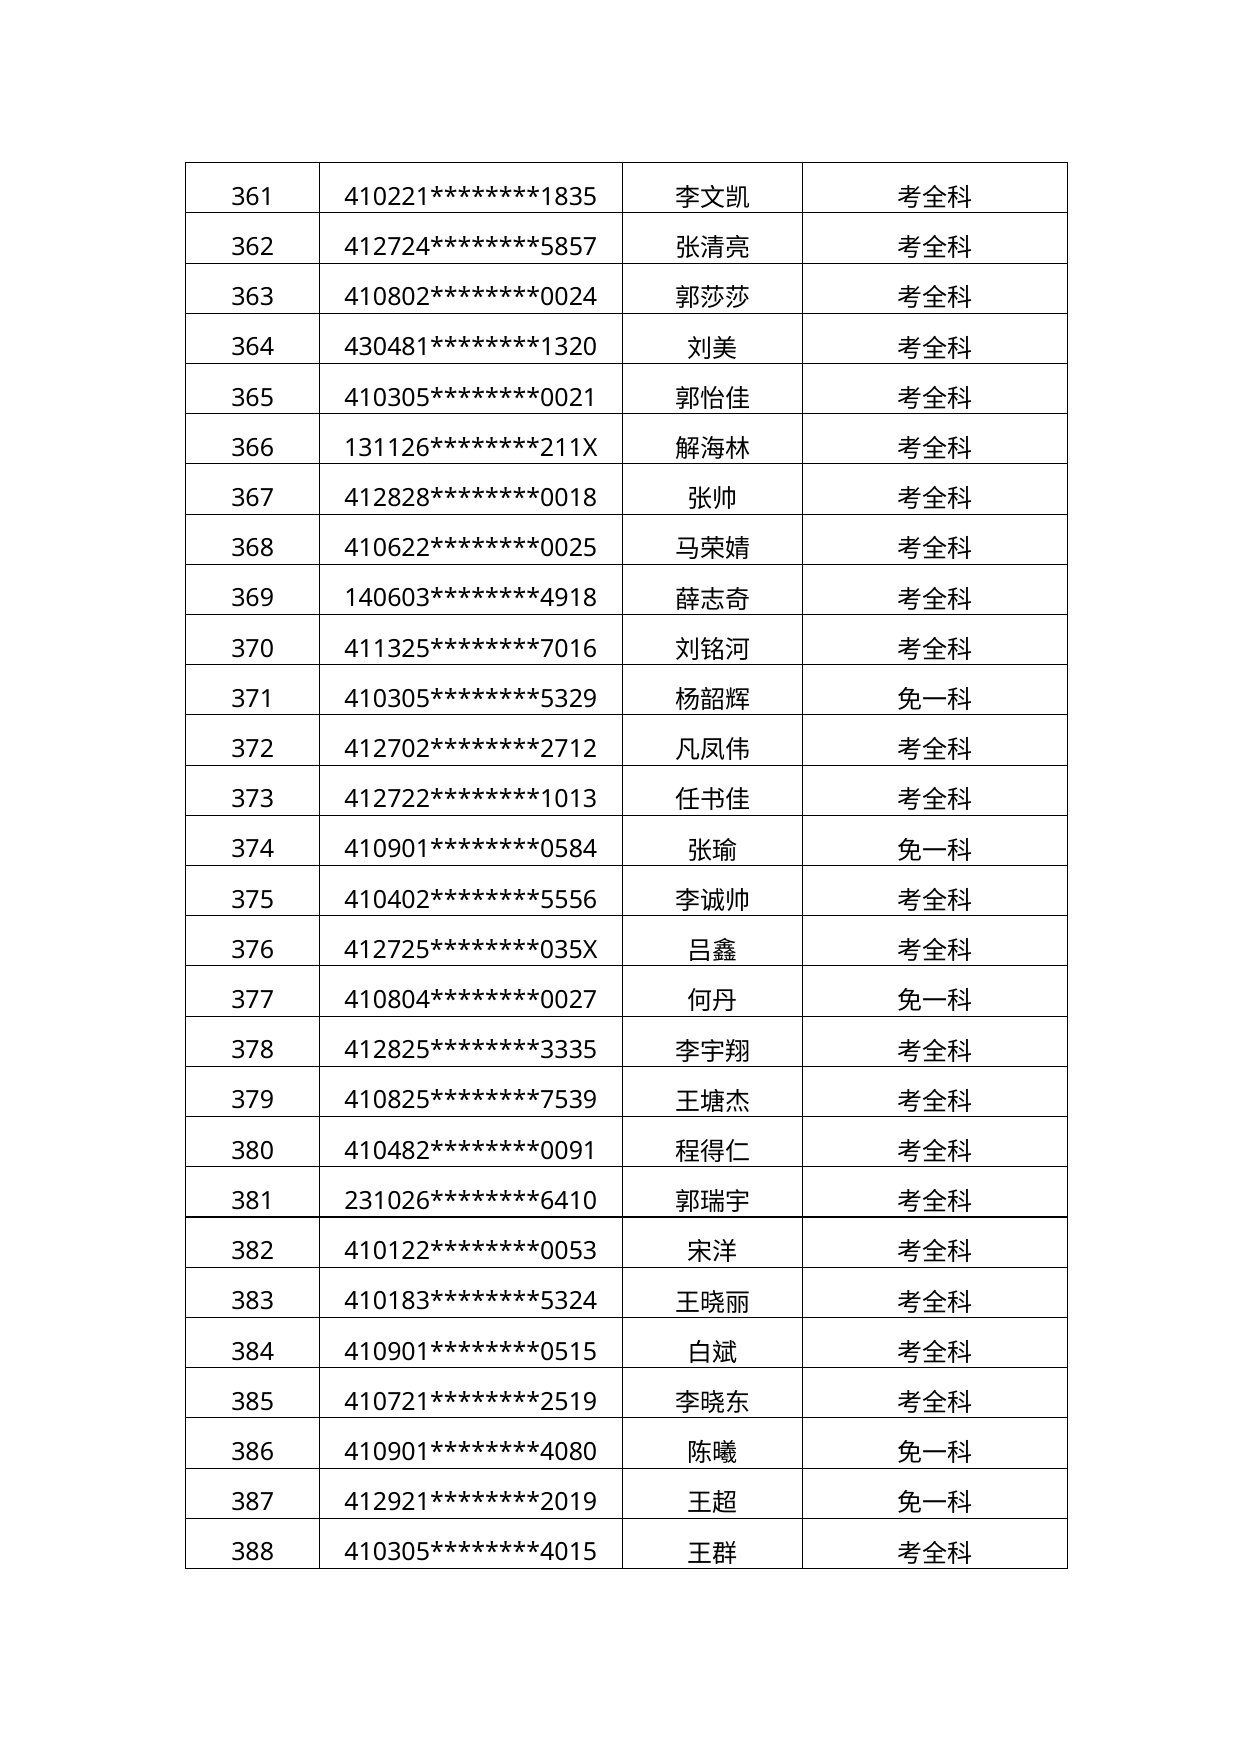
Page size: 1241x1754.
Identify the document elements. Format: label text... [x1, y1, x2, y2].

table_cell 412921********2019 [320, 1469, 622, 1518]
table_cell 366 [186, 414, 319, 463]
table_cell 410305********5329 [320, 665, 622, 714]
table_cell 吕鑫 [623, 916, 802, 965]
table_cell 378 [186, 1017, 319, 1066]
table_cell 411325********7016 [320, 615, 622, 664]
table_cell 马荣婧 [623, 515, 802, 564]
table_cell 380 [186, 1117, 319, 1166]
table_cell 考全科 [803, 615, 1067, 664]
table_cell 凡凤伟 [623, 715, 802, 764]
table_cell 410122********0053 [320, 1218, 622, 1267]
table_cell 410305********0021 [320, 364, 622, 413]
table_cell 375 [186, 866, 319, 915]
table_cell 410721********2519 [320, 1368, 622, 1417]
table_cell 考全科 [803, 213, 1067, 262]
table_cell 410802********0024 [320, 264, 622, 313]
table_cell 考全科 [803, 1519, 1067, 1568]
table_cell 李文凯 [623, 163, 802, 212]
table_cell 410482********0091 [320, 1117, 622, 1166]
table_cell 免一科 [803, 816, 1067, 865]
table_cell 免一科 [803, 1469, 1067, 1518]
table_cell 解海林 [623, 414, 802, 463]
table_cell 412702********2712 [320, 715, 622, 764]
table_cell 考全科 [803, 1167, 1067, 1216]
table_cell 考全科 [803, 1017, 1067, 1066]
table_cell 李宇翔 [623, 1017, 802, 1066]
table_cell 张帅 [623, 464, 802, 513]
table_cell 412828********0018 [320, 464, 622, 513]
table_cell 张清亮 [623, 213, 802, 262]
table_cell 李诚帅 [623, 866, 802, 915]
table_cell 412724********5857 [320, 213, 622, 262]
table_cell 410901********0584 [320, 816, 622, 865]
table_cell 考全科 [803, 715, 1067, 764]
table_cell 412825********3335 [320, 1017, 622, 1066]
table_cell 387 [186, 1469, 319, 1518]
table_cell 免一科 [803, 966, 1067, 1016]
table_cell 王群 [623, 1519, 802, 1568]
table_cell 412725********035X [320, 916, 622, 965]
table_cell 367 [186, 464, 319, 513]
table_cell 410901********0515 [320, 1318, 622, 1367]
table_cell 386 [186, 1418, 319, 1467]
table_cell 412722********1013 [320, 766, 622, 815]
table_cell 381 [186, 1167, 319, 1216]
table_cell 郭瑞宇 [623, 1167, 802, 1216]
table_cell 考全科 [803, 1067, 1067, 1116]
table_cell 刘美 [623, 314, 802, 363]
table_cell 王晓丽 [623, 1268, 802, 1317]
table_cell 365 [186, 364, 319, 413]
table_cell 370 [186, 615, 319, 664]
table_cell 薛志奇 [623, 565, 802, 614]
table_cell 王超 [623, 1469, 802, 1518]
table_cell 363 [186, 264, 319, 313]
table_cell 385 [186, 1368, 319, 1417]
table_cell 考全科 [803, 1218, 1067, 1267]
table_cell 371 [186, 665, 319, 714]
table_cell 李晓东 [623, 1368, 802, 1417]
table_cell 382 [186, 1218, 319, 1267]
table_cell 410305********4015 [320, 1519, 622, 1568]
table_cell 王塘杰 [623, 1067, 802, 1116]
table_cell 384 [186, 1318, 319, 1367]
table_cell 宋洋 [623, 1218, 802, 1267]
table_cell 考全科 [803, 1318, 1067, 1367]
table_cell 程得仁 [623, 1117, 802, 1166]
table_cell 考全科 [803, 515, 1067, 564]
table_cell 考全科 [803, 163, 1067, 212]
table_cell 考全科 [803, 464, 1067, 513]
table_cell 考全科 [803, 766, 1067, 815]
table_cell 杨韶辉 [623, 665, 802, 714]
table_cell 131126********211X [320, 414, 622, 463]
table_cell 410825********7539 [320, 1067, 622, 1116]
table_cell 410183********5324 [320, 1268, 622, 1317]
table_cell 364 [186, 314, 319, 363]
table_cell 考全科 [803, 264, 1067, 313]
table_cell 231026********6410 [320, 1167, 622, 1216]
table_cell 考全科 [803, 565, 1067, 614]
table_cell 考全科 [803, 916, 1067, 965]
table_cell 郭莎莎 [623, 264, 802, 313]
table_cell 考全科 [803, 364, 1067, 413]
table_cell 白斌 [623, 1318, 802, 1367]
table_cell 考全科 [803, 1368, 1067, 1417]
table_cell 张瑜 [623, 816, 802, 865]
table_cell 410901********4080 [320, 1418, 622, 1467]
table_cell 410402********5556 [320, 866, 622, 915]
table_cell 383 [186, 1268, 319, 1317]
table_cell 考全科 [803, 1117, 1067, 1166]
table_cell 考全科 [803, 866, 1067, 915]
table_cell 任书佳 [623, 766, 802, 815]
table_cell 何丹 [623, 966, 802, 1016]
table_cell 372 [186, 715, 319, 764]
table_cell 373 [186, 766, 319, 815]
table_cell 郭怡佳 [623, 364, 802, 413]
table_cell 410221********1835 [320, 163, 622, 212]
table_cell 考全科 [803, 314, 1067, 363]
table_cell 410804********0027 [320, 966, 622, 1016]
table_cell 388 [186, 1519, 319, 1568]
table_cell 考全科 [803, 1268, 1067, 1317]
table_cell 368 [186, 515, 319, 564]
table_cell 374 [186, 816, 319, 865]
table_cell 377 [186, 966, 319, 1016]
table_cell 361 [186, 163, 319, 212]
table_cell 刘铭河 [623, 615, 802, 664]
table_cell 140603********4918 [320, 565, 622, 614]
table_cell 陈曦 [623, 1418, 802, 1467]
table_cell 免一科 [803, 1418, 1067, 1467]
table_cell 考全科 [803, 414, 1067, 463]
table_cell 369 [186, 565, 319, 614]
table_cell 362 [186, 213, 319, 262]
table_cell 376 [186, 916, 319, 965]
table_cell 430481********1320 [320, 314, 622, 363]
table_cell 410622********0025 [320, 515, 622, 564]
table_cell 379 [186, 1067, 319, 1116]
table_cell 免一科 [803, 665, 1067, 714]
